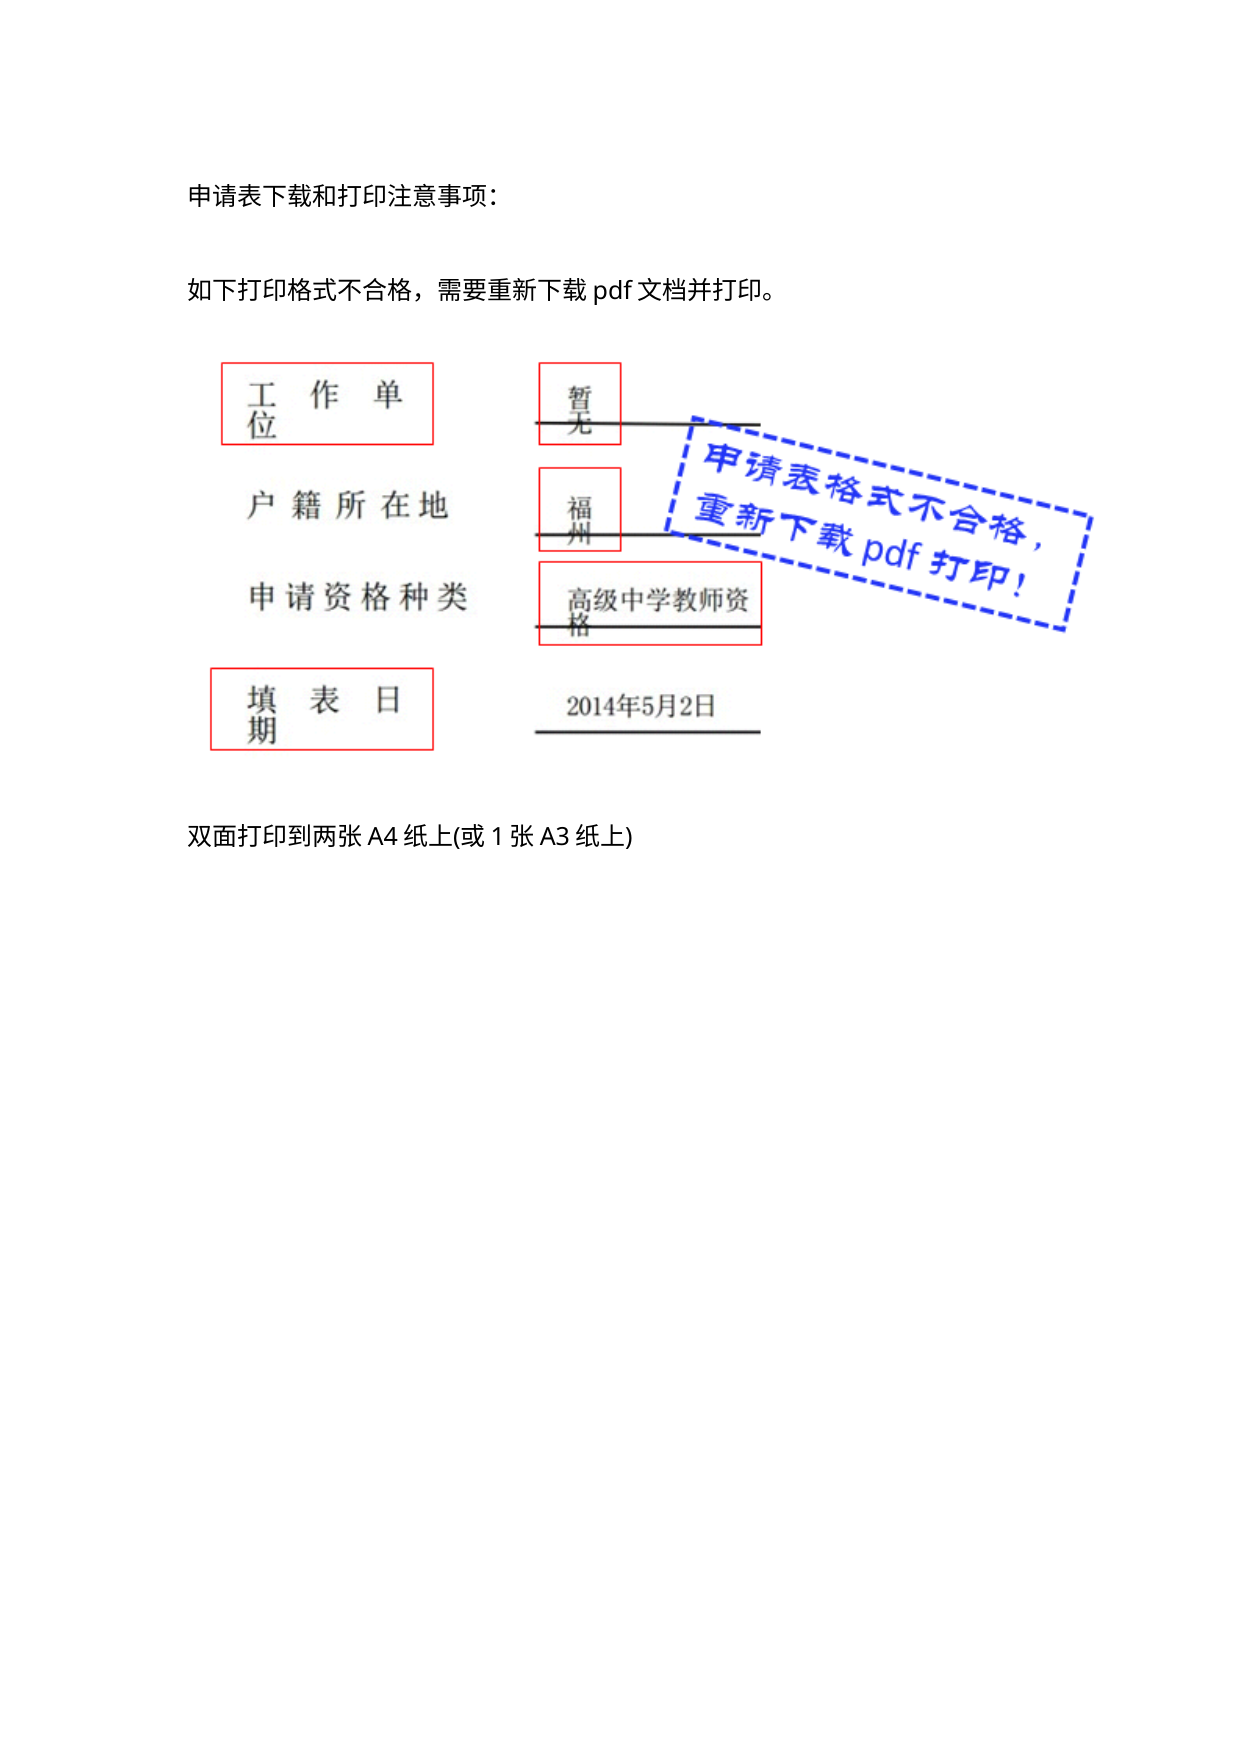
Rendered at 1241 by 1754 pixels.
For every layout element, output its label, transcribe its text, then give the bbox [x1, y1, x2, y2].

picture [187, 350, 1116, 765]
text 双面打印到两张A4纸上(或1张A3纸上) [187, 802, 1053, 867]
text 申请表下载和打印注意事项： [187, 162, 1053, 227]
text 如下打印格式不合格，需要重新下载pdf文档并打印。 [187, 256, 1053, 321]
